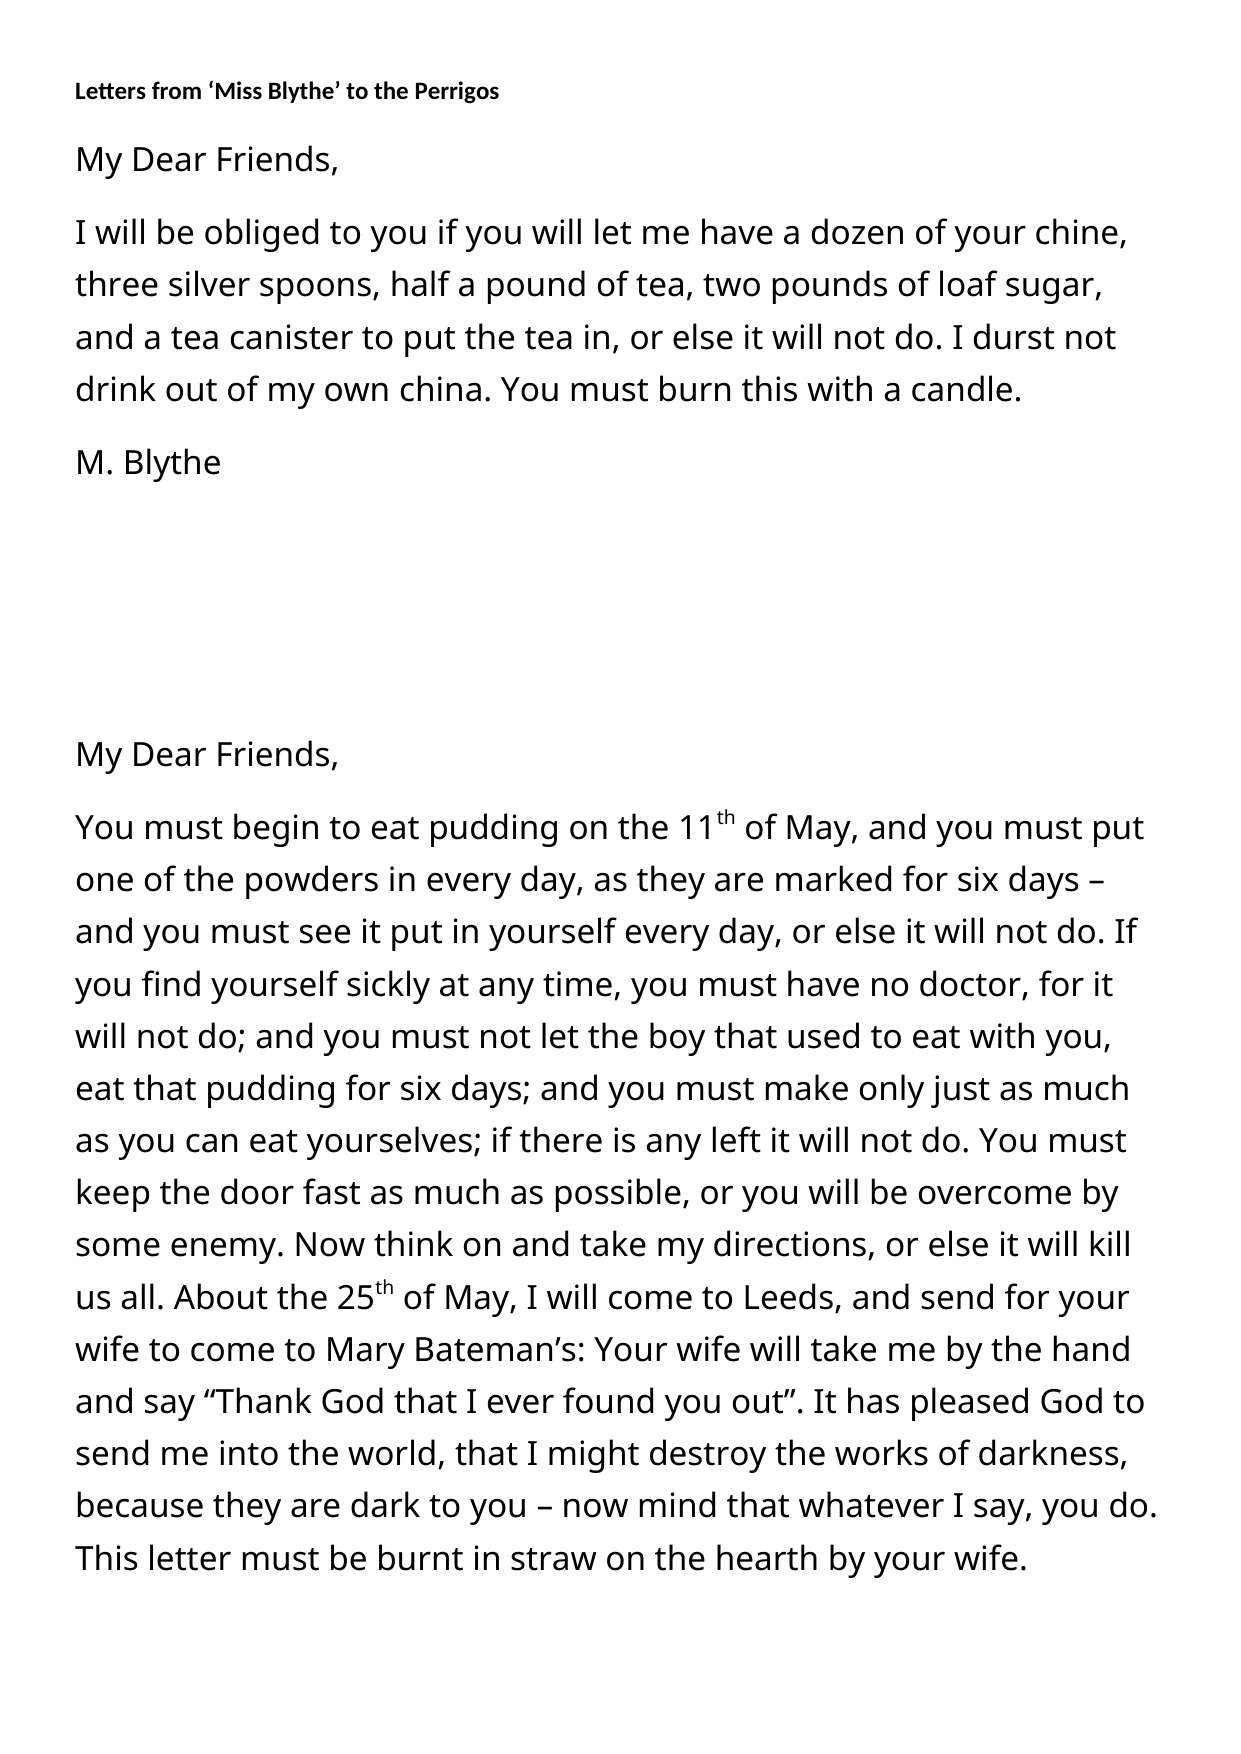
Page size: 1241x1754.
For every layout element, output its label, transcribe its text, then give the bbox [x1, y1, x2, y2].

text Letters from ‘Miss Blythe’ to the Perrigos [75, 75, 1165, 106]
text I will be obliged to you if you will let me have a dozen of your chine, three silver spoons, half a pound of tea, two pounds of loaf sugar, and a tea canister to put the tea in, or else it will not do. I durst not drink out of my own china. You must burn this with a candle. [75, 209, 1165, 411]
text My Dear Friends, [75, 731, 1165, 776]
text M. Blythe [75, 439, 1165, 484]
text My Dear Friends, [75, 136, 1165, 181]
text You must begin to eat pudding on the 11th of May, and you must put one of the powders in every day, as they are marked for six days – and you must see it put in yourself every day, or else it will not do. If you find yourself sickly at any time, you must have no doctor, for it will not do; and you must not let the boy that used to eat with you, eat that pudding for six days; and you must make only just as much as you can eat yourselves; if there is any left it will not do. You must keep the door fast as much as possible, or you will be overcome by some enemy. Now think on and take my directions, or else it will kill us all. About the 25th of May, I will come to Leeds, and send for your wife to come to Mary Bateman’s: Your wife will take me by the hand and say “Thank God that I ever found you out”. It has pleased God to send me into the world, that I might destroy the works of darkness, because they are dark to you – now mind that whatever I say, you do. This letter must be burnt in straw on the hearth by your wife. [75, 804, 1165, 1580]
